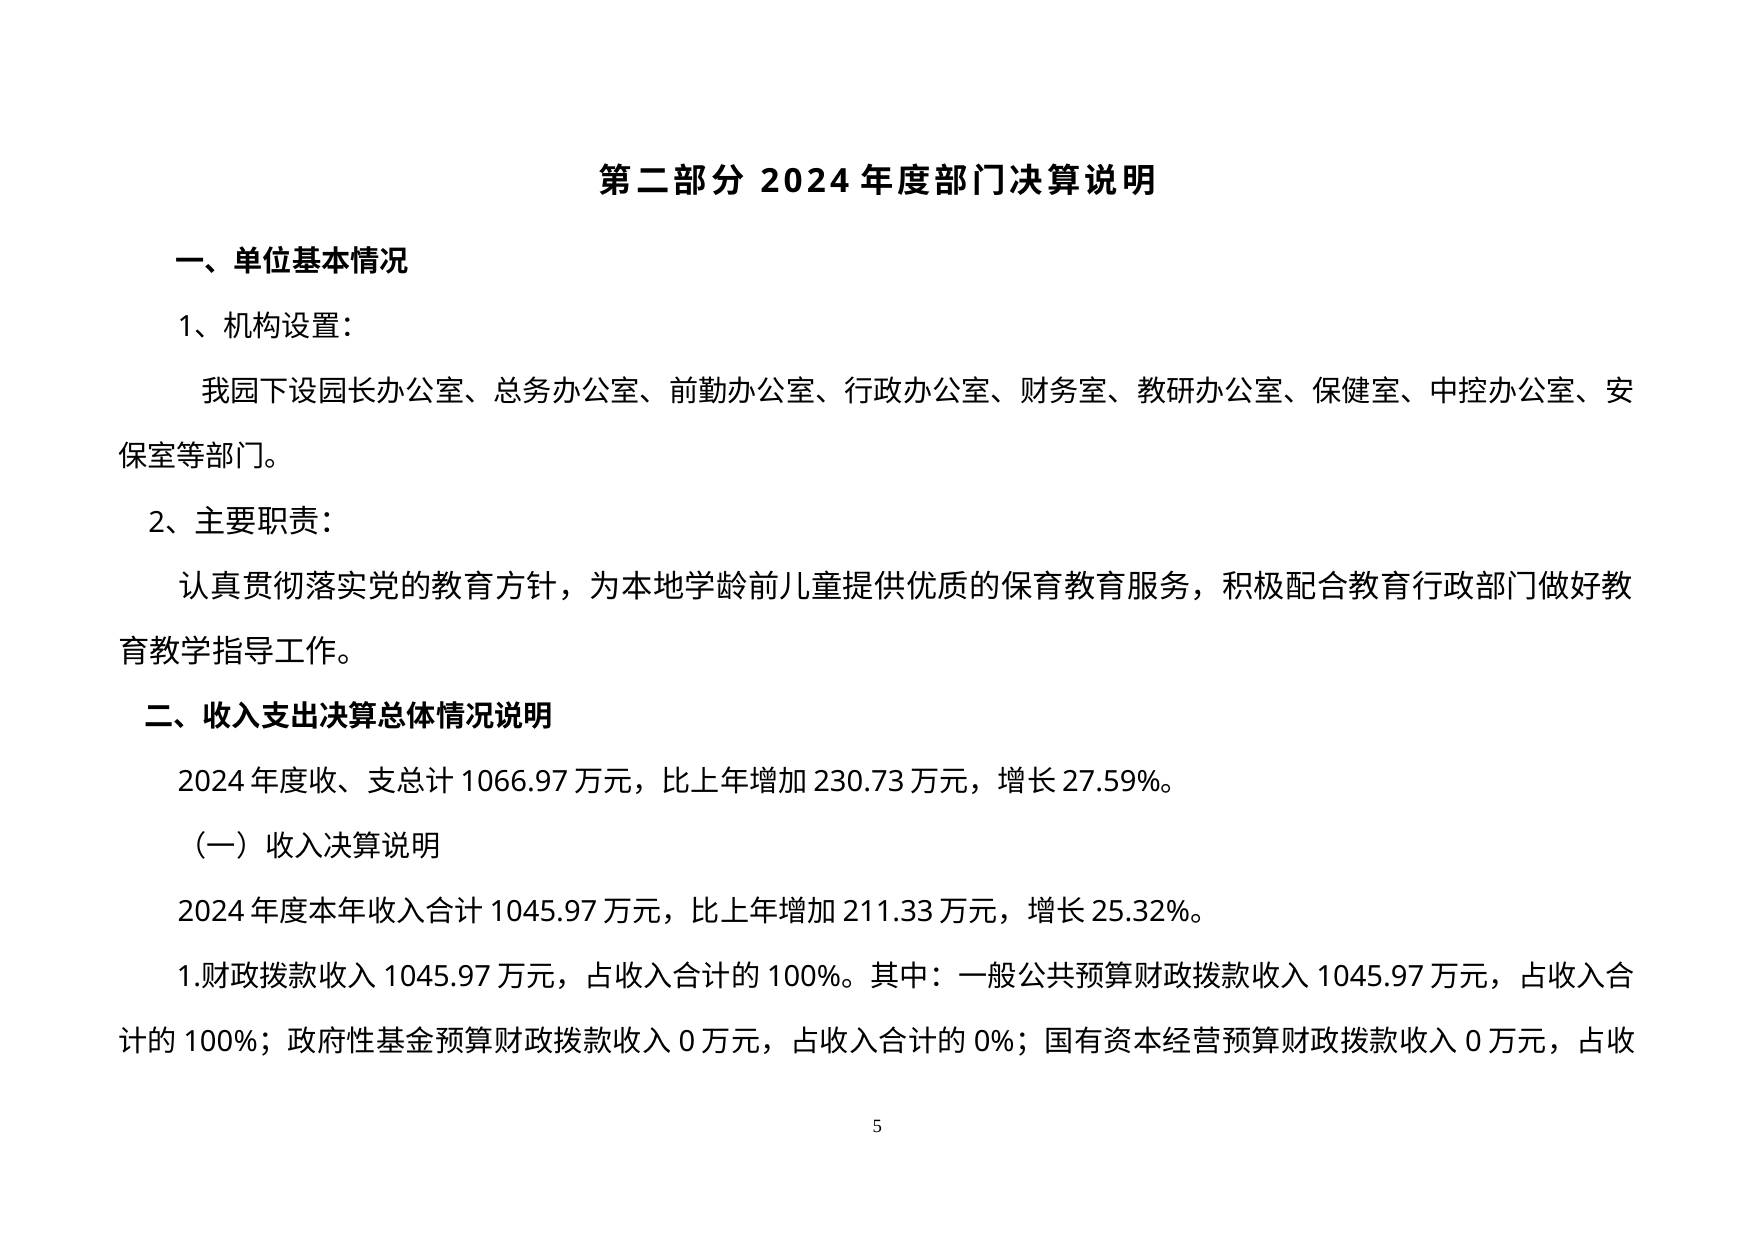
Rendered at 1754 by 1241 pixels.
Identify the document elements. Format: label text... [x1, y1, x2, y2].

text （一）收入决算说明 [118, 812, 1636, 877]
text 二、收入支出决算总体情况说明 [118, 682, 1636, 747]
text 2024年度收、支总计1066.97万元，比上年增加230.73万元，增长27.59%。 [118, 747, 1636, 812]
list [118, 942, 1636, 1072]
text 2、主要职责： [118, 487, 1636, 552]
text 一、单位基本情况 [118, 227, 1636, 292]
text 2024年度本年收入合计1045.97万元，比上年增加211.33万元，增长25.32%。 [118, 877, 1636, 942]
text 我园下设园长办公室、总务办公室、前勤办公室、行政办公室、财务室、教研办公室、保健室、中控办公室、安保室等部门。 [118, 357, 1636, 487]
text 第二部分 2024年度部门决算说明 [118, 145, 1636, 210]
text 认真贯彻落实党的教育方针，为本地学龄前儿童提供优质的保育教育服务，积极配合教育行政部门做好教育教学指导工作。 [118, 552, 1636, 682]
text 1、机构设置： [118, 292, 1636, 357]
